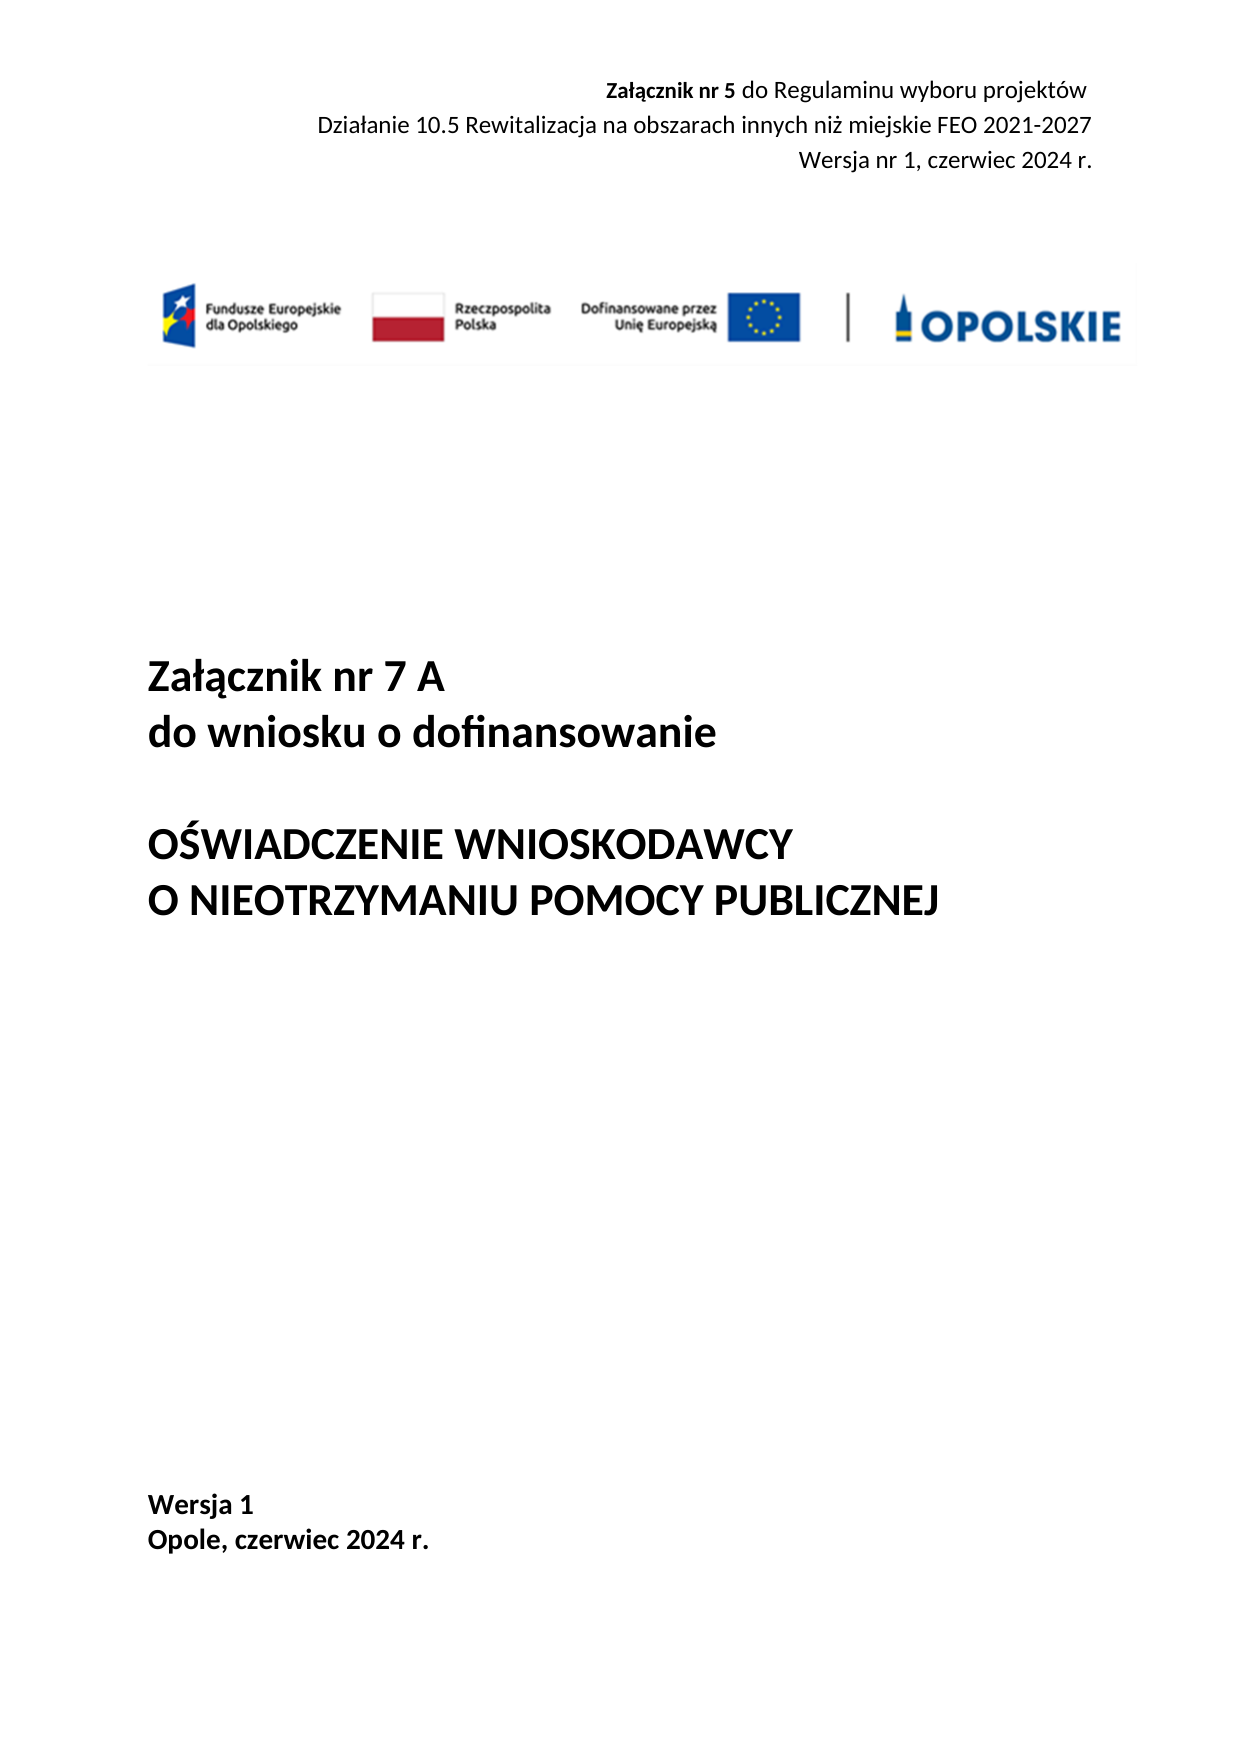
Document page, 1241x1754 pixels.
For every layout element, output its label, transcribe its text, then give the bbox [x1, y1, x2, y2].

text Wersja 1 [148, 1486, 1093, 1521]
text do wniosku o dofinansowanie [148, 703, 1093, 759]
picture [147, 263, 1139, 367]
text OŚWIADCZENIE WNIOSKODAWCY O NIEOTRZYMANIU POMOCY PUBLICZNEJ [148, 814, 1093, 926]
text Opole, czerwiec 2024 r. [148, 1521, 1093, 1557]
text Załącznik nr 7 A [148, 647, 1093, 703]
